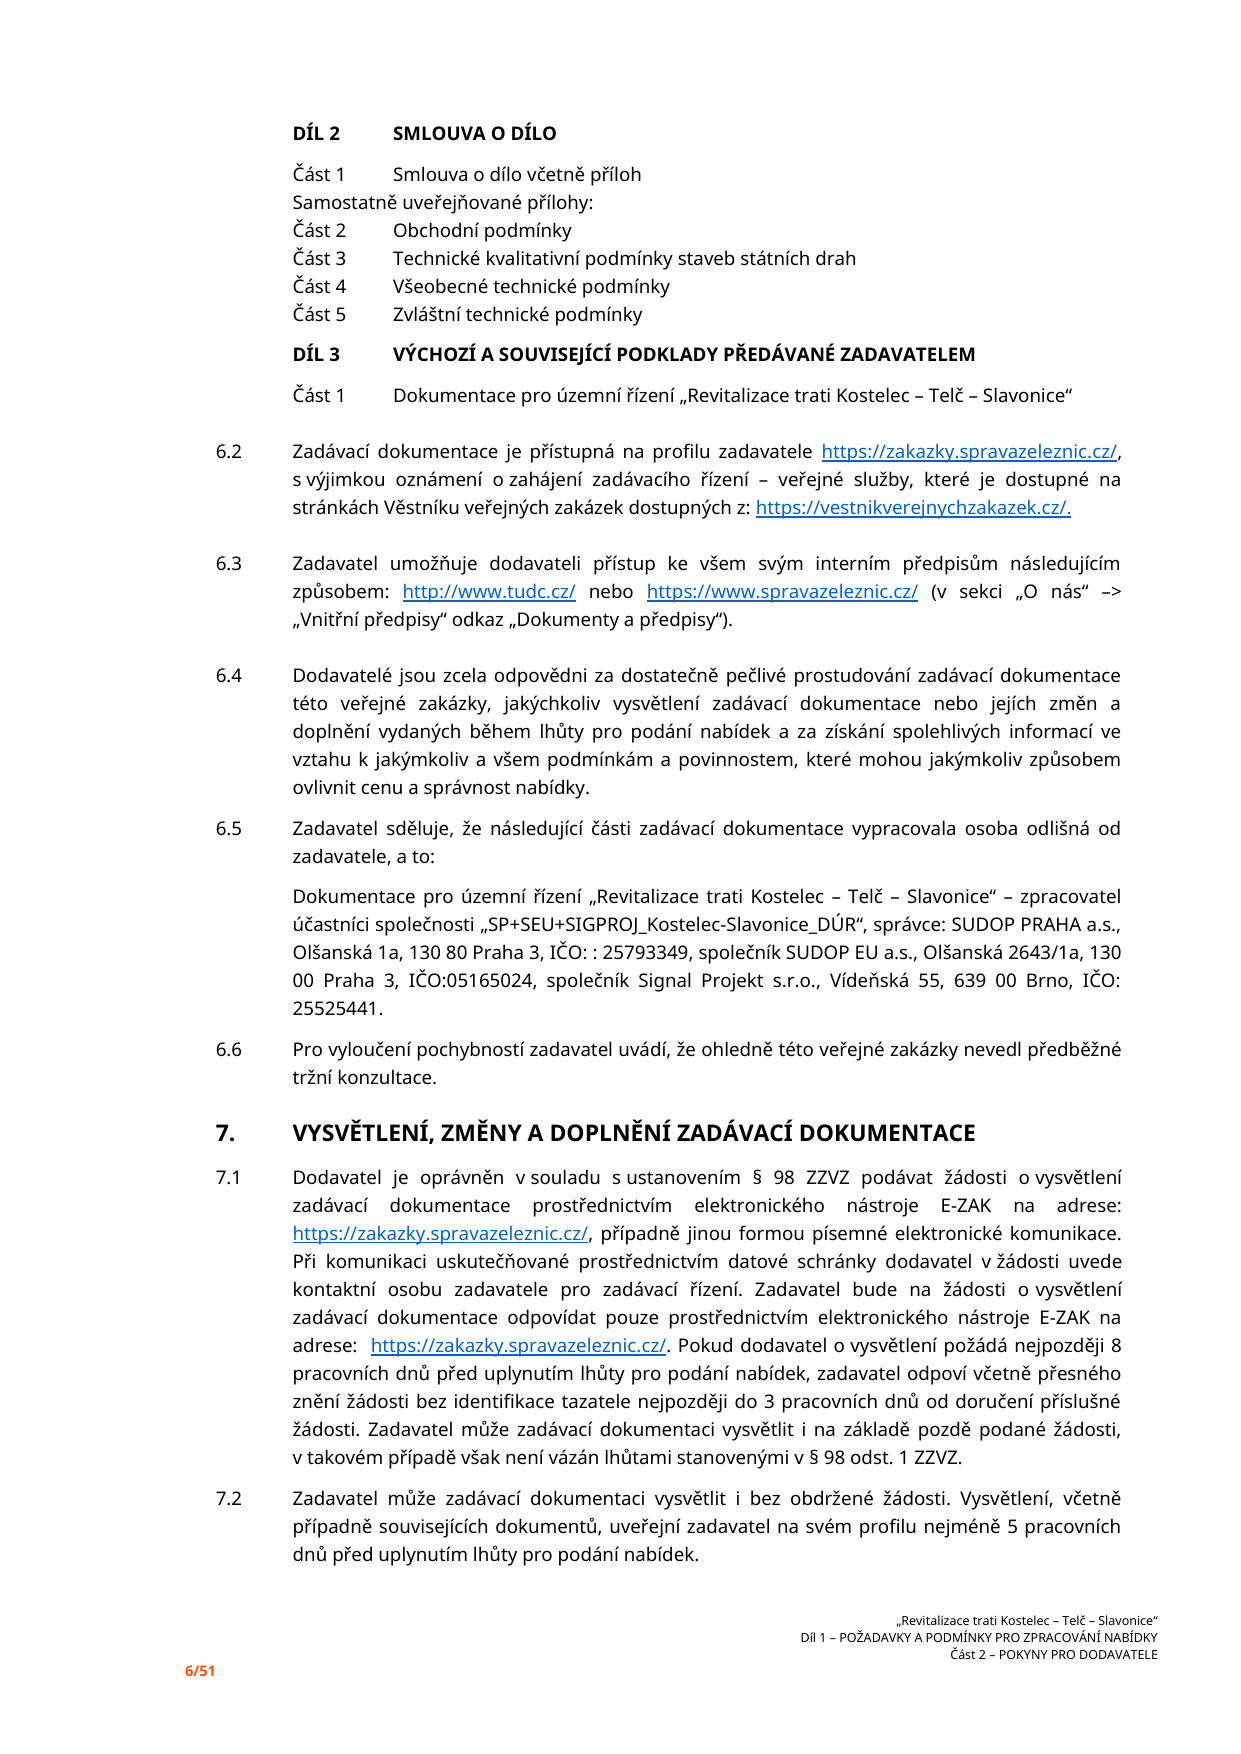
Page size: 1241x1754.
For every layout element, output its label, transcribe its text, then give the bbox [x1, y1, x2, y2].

text Část 4 Všeobecné technické podmínky [292, 273, 1122, 299]
text DÍL 3 VÝCHOZÍ A SOUVISEJÍCÍ PODKLADY PŘEDÁVANÉ ZADAVATELEM [292, 342, 1122, 367]
text VYSVĚTLENÍ, ZMĚNY a DOPLNĚNÍ ZADÁVACÍ DOKUMENTACE [216, 1117, 1122, 1148]
list Dokumentace pro územní řízení „Revitalizace trati Kostelec – Telč – Slavonice“ – zpracovatel účastníci společnosti „SP+SEU+SIGPROJ_Kostelec-Slavonice_DÚR“, správce: SUDOP PRAHA a.s., Olšanská 1a, 130 80 Praha 3, IČO: : 25793349, společník SUDOP EU a.s., Olšanská 2643/1a, 130 00 Praha 3, IČO:05165024, společník Signal Projekt s.r.o., Vídeňská 55, 639 00 Brno, IČO: 25525441. [292, 884, 1122, 1021]
list Samostatně uveřejňované přílohy: [292, 189, 1122, 215]
text Část 1 Smlouva o dílo včetně příloh [292, 161, 1122, 187]
text Část 1 Dokumentace pro územní řízení „Revitalizace trati Kostelec – Telč – Slavonice“ [292, 382, 1122, 408]
text Část 3 Technické kvalitativní podmínky staveb státních drah [292, 245, 1122, 271]
text Zadavatel sděluje, že následující části zadávací dokumentace vypracovala osoba odlišná od zadavatele, a to: [216, 815, 1122, 869]
text Část 5 Zvláštní technické podmínky [292, 301, 1122, 327]
text Zadavatel umožňuje dodavateli přístup ke všem svým interním předpisům následujícím způsobem: http://www.tudc.cz/ nebo https://www.spravazeleznic.cz/ (v sekci „O nás“ –> „Vnitřní předpisy“ odkaz „Dokumenty a předpisy“). [216, 550, 1122, 632]
text Zadávací dokumentace je přístupná na profilu zadavatele https://zakazky.spravazeleznic.cz/, s výjimkou oznámení o zahájení zadávacího řízení – veřejné služby, které je dostupné na stránkách Věstníku veřejných zakázek dostupných z: https://vestnikverejnychzakazek.cz/. [216, 438, 1122, 520]
text Dodavatel je oprávněn v souladu s ustanovením § 98 ZZVZ podávat žádosti o vysvětlení zadávací dokumentace prostřednictvím elektronického nástroje E-ZAK na adrese: https://zakazky.spravazeleznic.cz/, případně jinou formou písemné elektronické komunikace. Při komunikaci uskutečňované prostřednictvím datové schránky dodavatel v žádosti uvede kontaktní osobu zadavatele pro zadávací řízení. Zadavatel bude na žádosti o vysvětlení zadávací dokumentace odpovídat pouze prostřednictvím elektronického nástroje E-ZAK na adrese: https://zakazky.spravazeleznic.cz/. Pokud dodavatel o vysvětlení požádá nejpozději 8 pracovních dnů před uplynutím lhůty pro podání nabídek, zadavatel odpoví včetně přesného znění žádosti bez identifikace tazatele nejpozději do 3 pracovních dnů od doručení příslušné žádosti. Zadavatel může zadávací dokumentaci vysvětlit i na základě pozdě podané žádosti, v takovém případě však není vázán lhůtami stanovenými v § 98 odst. 1 ZZVZ. [216, 1164, 1122, 1470]
text DÍL 2 SMLOUVA O DÍLO [292, 121, 1122, 146]
text Pro vyloučení pochybností zadavatel uvádí, že ohledně této veřejné zakázky nevedl předběžné tržní konzultace. [216, 1036, 1122, 1090]
text Část 2 Obchodní podmínky [292, 217, 1122, 243]
text Dodavatelé jsou zcela odpovědni za dostatečně pečlivé prostudování zadávací dokumentace této veřejné zakázky, jakýchkoliv vysvětlení zadávací dokumentace nebo jejích změn a doplnění vydaných během lhůty pro podání nabídek a za získání spolehlivých informací ve vztahu k jakýmkoliv a všem podmínkám a povinnostem, které mohou jakýmkoliv způsobem ovlivnit cenu a správnost nabídky. [216, 662, 1122, 800]
text Zadavatel může zadávací dokumentaci vysvětlit i bez obdržené žádosti. Vysvětlení, včetně případně souvisejících dokumentů, uveřejní zadavatel na svém profilu nejméně 5 pracovních dnů před uplynutím lhůty pro podání nabídek. [216, 1485, 1122, 1566]
